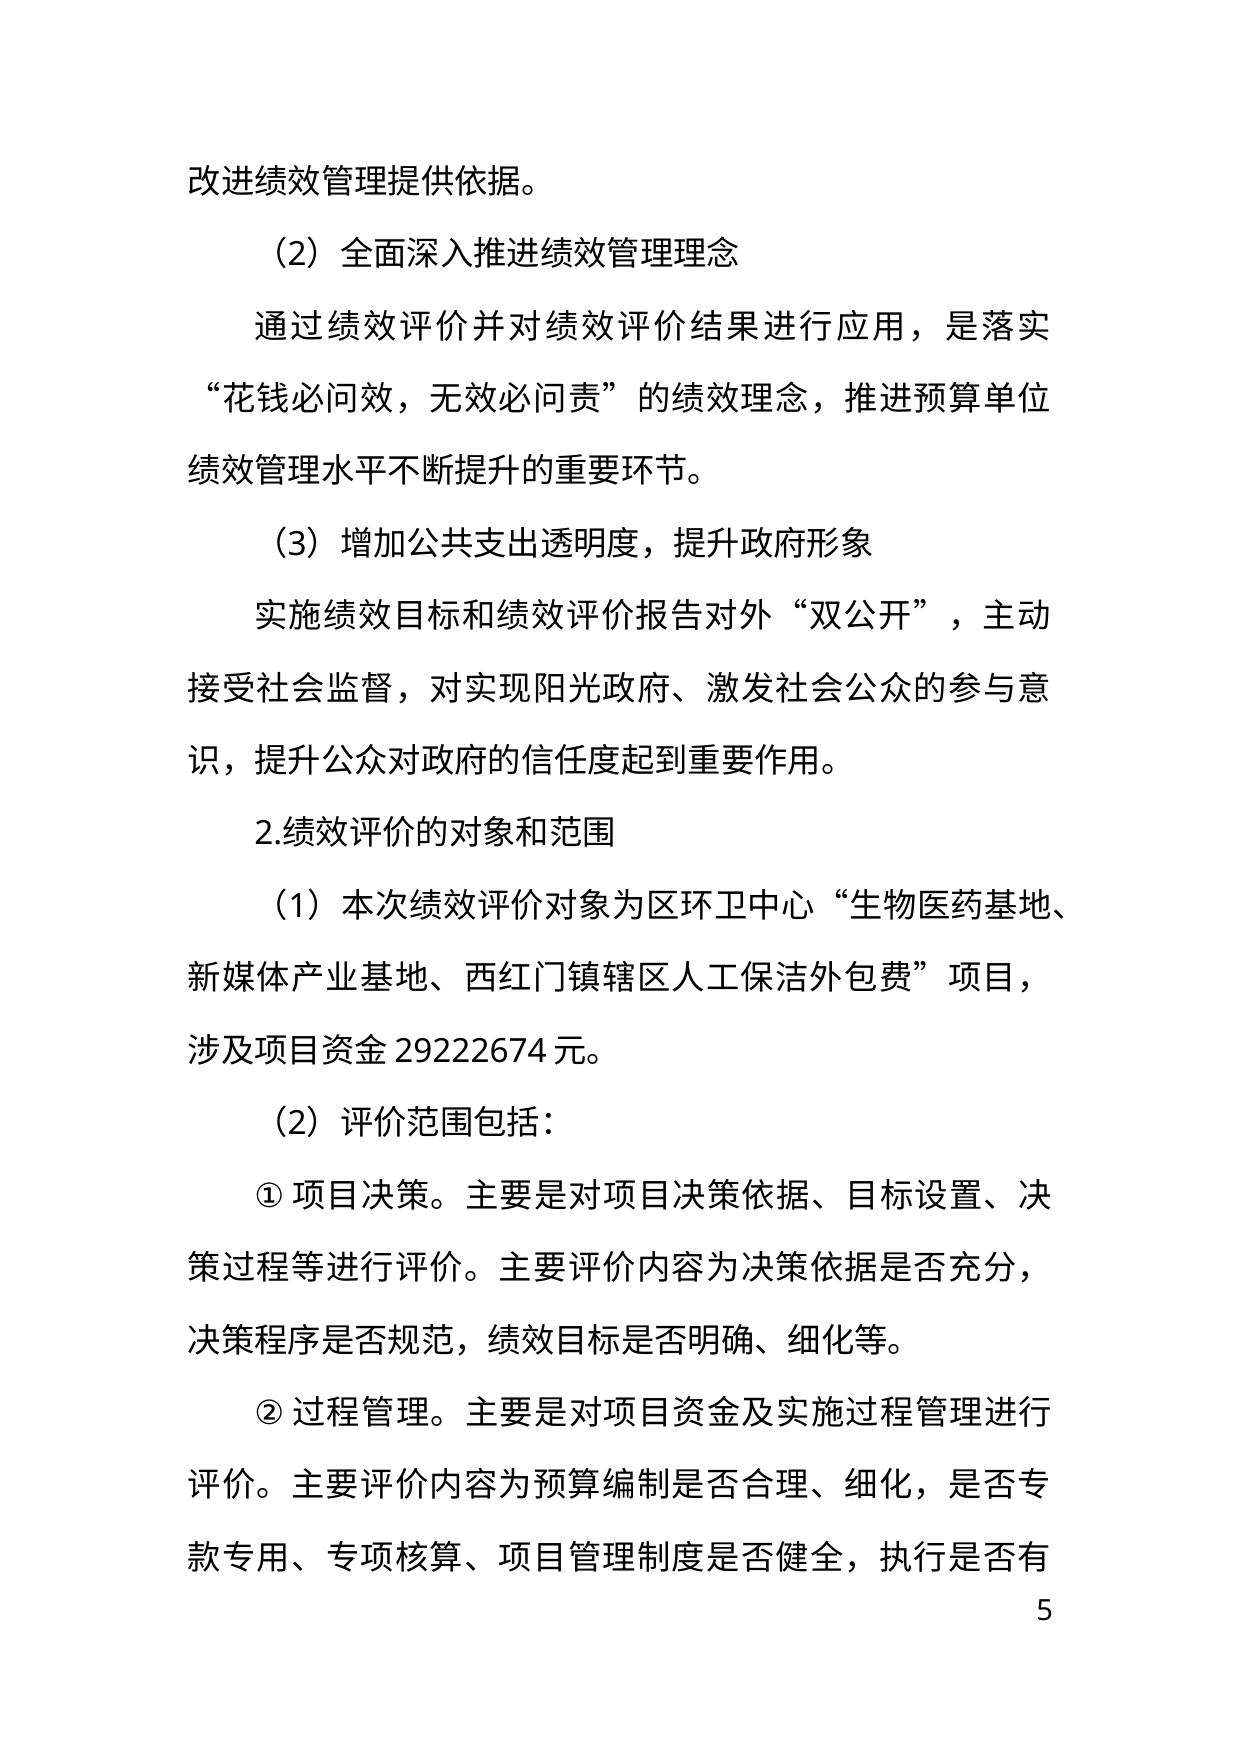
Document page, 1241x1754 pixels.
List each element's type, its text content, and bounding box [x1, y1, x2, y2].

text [187, 1386, 1053, 1579]
text 通过绩效评价并对绩效评价结果进行应用，是落实“花钱必问效，无效必问责”的绩效理念，推进预算单位绩效管理水平不断提升的重要环节。 [187, 299, 1053, 492]
text ①项目决策。主要是对项目决策依据、目标设置、决策过程等进行评价。主要评价内容为决策依据是否充分，决策程序是否规范，绩效目标是否明确、细化等。 [187, 1168, 1053, 1362]
text （1）本次绩效评价对象为区环卫中心“生物医药基地、新媒体产业基地、西红门镇辖区人工保洁外包费”项目，涉及项目资金29222674元。 [187, 878, 1053, 1072]
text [187, 155, 1053, 203]
text （2）评价范围包括： [187, 1096, 1053, 1144]
text 实施绩效目标和绩效评价报告对外“双公开”，主动接受社会监督，对实现阳光政府、激发社会公众的参与意识，提升公众对政府的信任度起到重要作用。 [187, 589, 1053, 782]
text 2.绩效评价的对象和范围 [187, 806, 1053, 854]
text （3）增加公共支出透明度，提升政府形象 [187, 516, 1053, 565]
text （2）全面深入推进绩效管理理念 [187, 227, 1053, 275]
